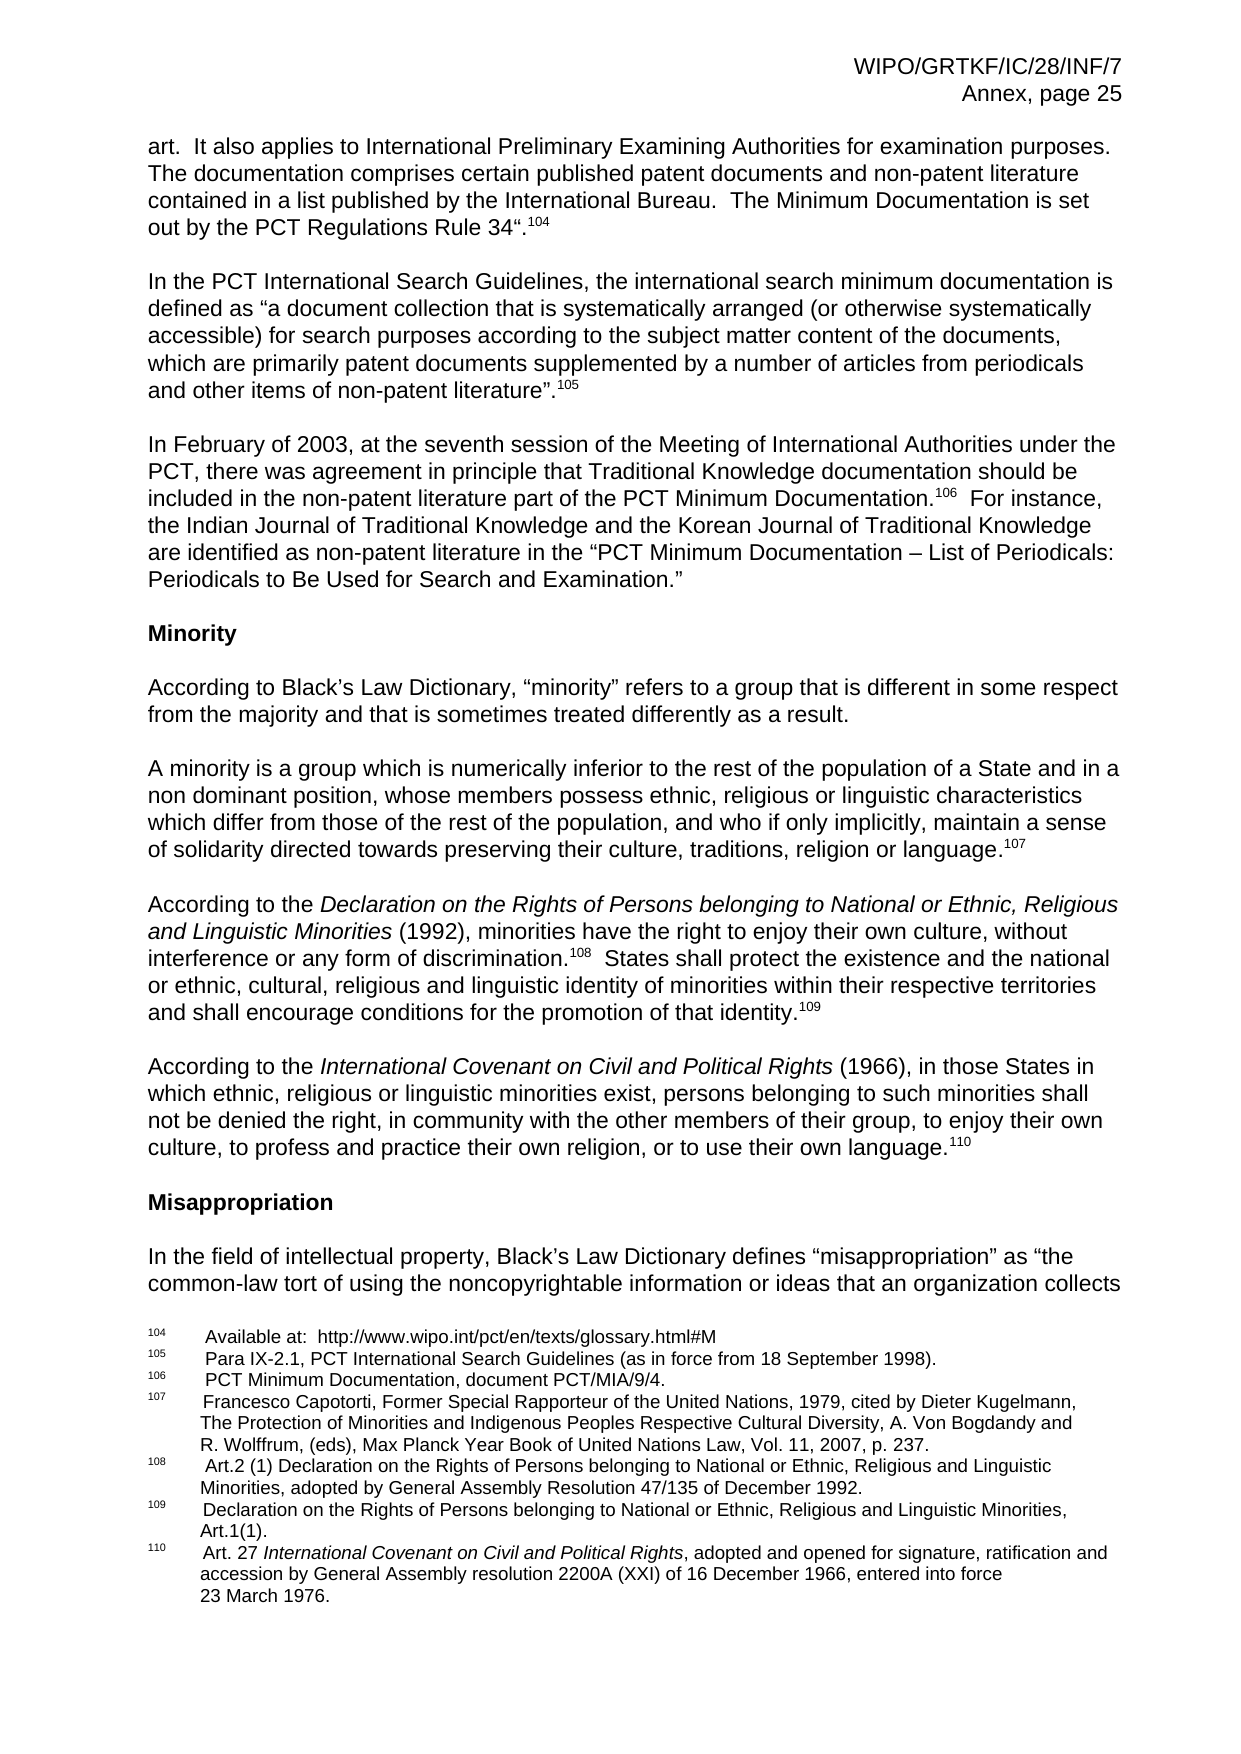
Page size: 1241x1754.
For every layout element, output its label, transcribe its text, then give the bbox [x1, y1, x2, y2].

text According to Black’s Law Dictionary, “minority” refers to a group that is different in some respect from the majority and that is sometimes treated differently as a result. [148, 673, 1122, 727]
text A minority is a group which is numerically inferior to the rest of the population of a State and in a non dominant position, whose members possess ethnic, religious or linguistic characteristics which differ from those of the rest of the population, and who if only implicitly, maintain a sense of solidarity directed towards preserving their culture, traditions, religion or language. [148, 754, 1122, 863]
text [148, 132, 1122, 241]
text In the PCT International Search Guidelines, the international search minimum documentation is defined as “a document collection that is systematically arranged (or otherwise systematically accessible) for search purposes according to the subject matter content of the documents, which are primarily patent documents supplemented by a number of articles from periodicals and other items of non-patent literature”. [148, 268, 1122, 403]
text Minority [148, 619, 1122, 646]
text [148, 1242, 1122, 1296]
text Misappropriation [148, 1188, 1122, 1215]
text In February of 2003, at the seventh session of the Meeting of International Authorities under the PCT, there was agreement in principle that Traditional Knowledge documentation should be included in the non-patent literature part of the PCT Mini Documentation. For instance, the Indian Journal of Traditional Knowledge and the Korean Journal of Traditional Knowledge are identified as non-patent literature in the “PCT Mini Documentation – List of Periodicals: Periodicals to Be Used for Search and Examination.” [148, 430, 1122, 593]
text According to the International Covenant on Civil and Political Rights (1966), in those States in which ethnic, religious or linguistic minorities exist, persons belonging to such minorities shall not be denied the right, in community with the other members of their group, to enjoy their own culture, to profess and practice their own religion, or to use their own language. [148, 1052, 1122, 1161]
text According to the Declaration on the Rights of Persons belonging to National or Ethnic, Religious and Linguistic Minorities (1992), minorities have the right to enjoy their own culture, without interference or any form of discrimination. States shall protect the existence and the national or ethnic, cultural, religious and linguistic identity of minorities within their respective territories and shall encourage conditions for the promotion of that identity. [148, 890, 1122, 1025]
